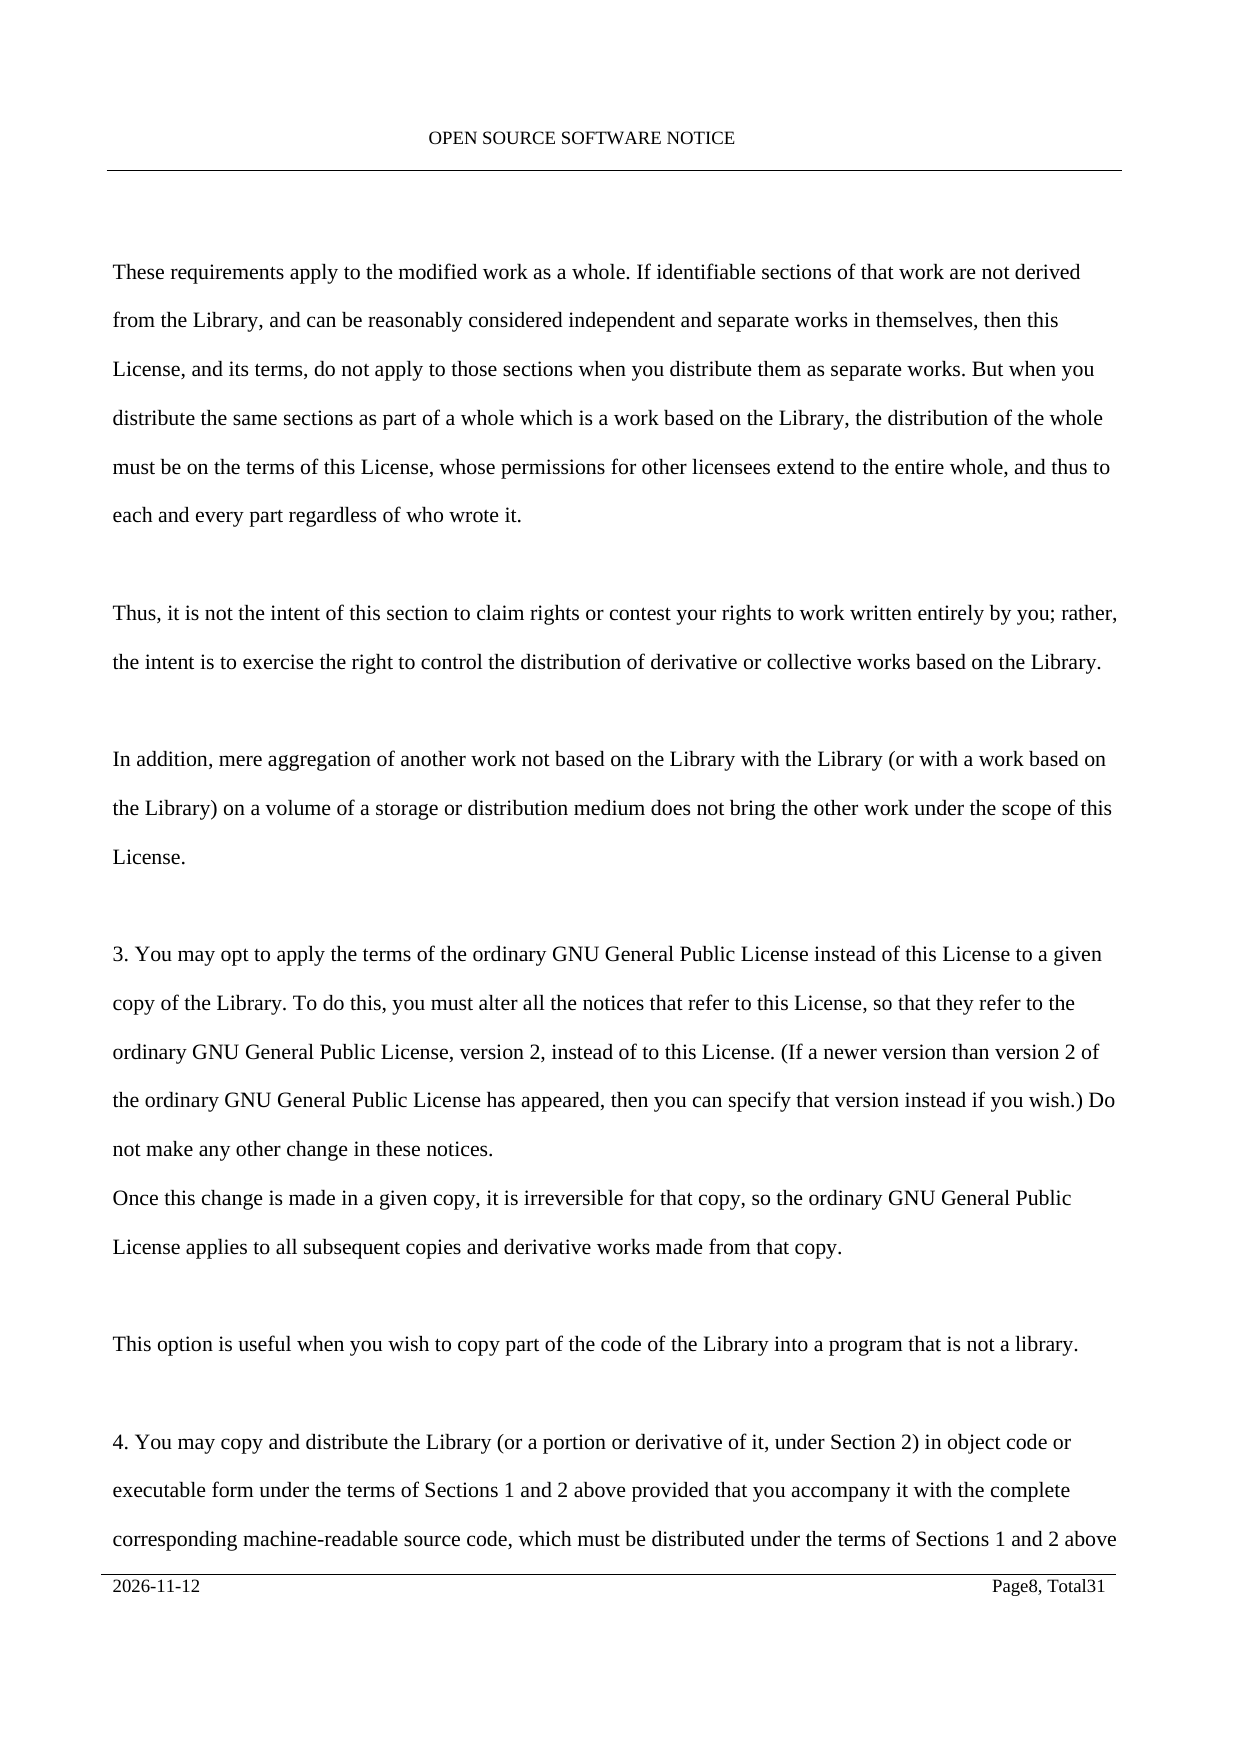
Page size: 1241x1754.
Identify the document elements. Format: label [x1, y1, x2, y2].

text [112, 206, 1128, 1555]
